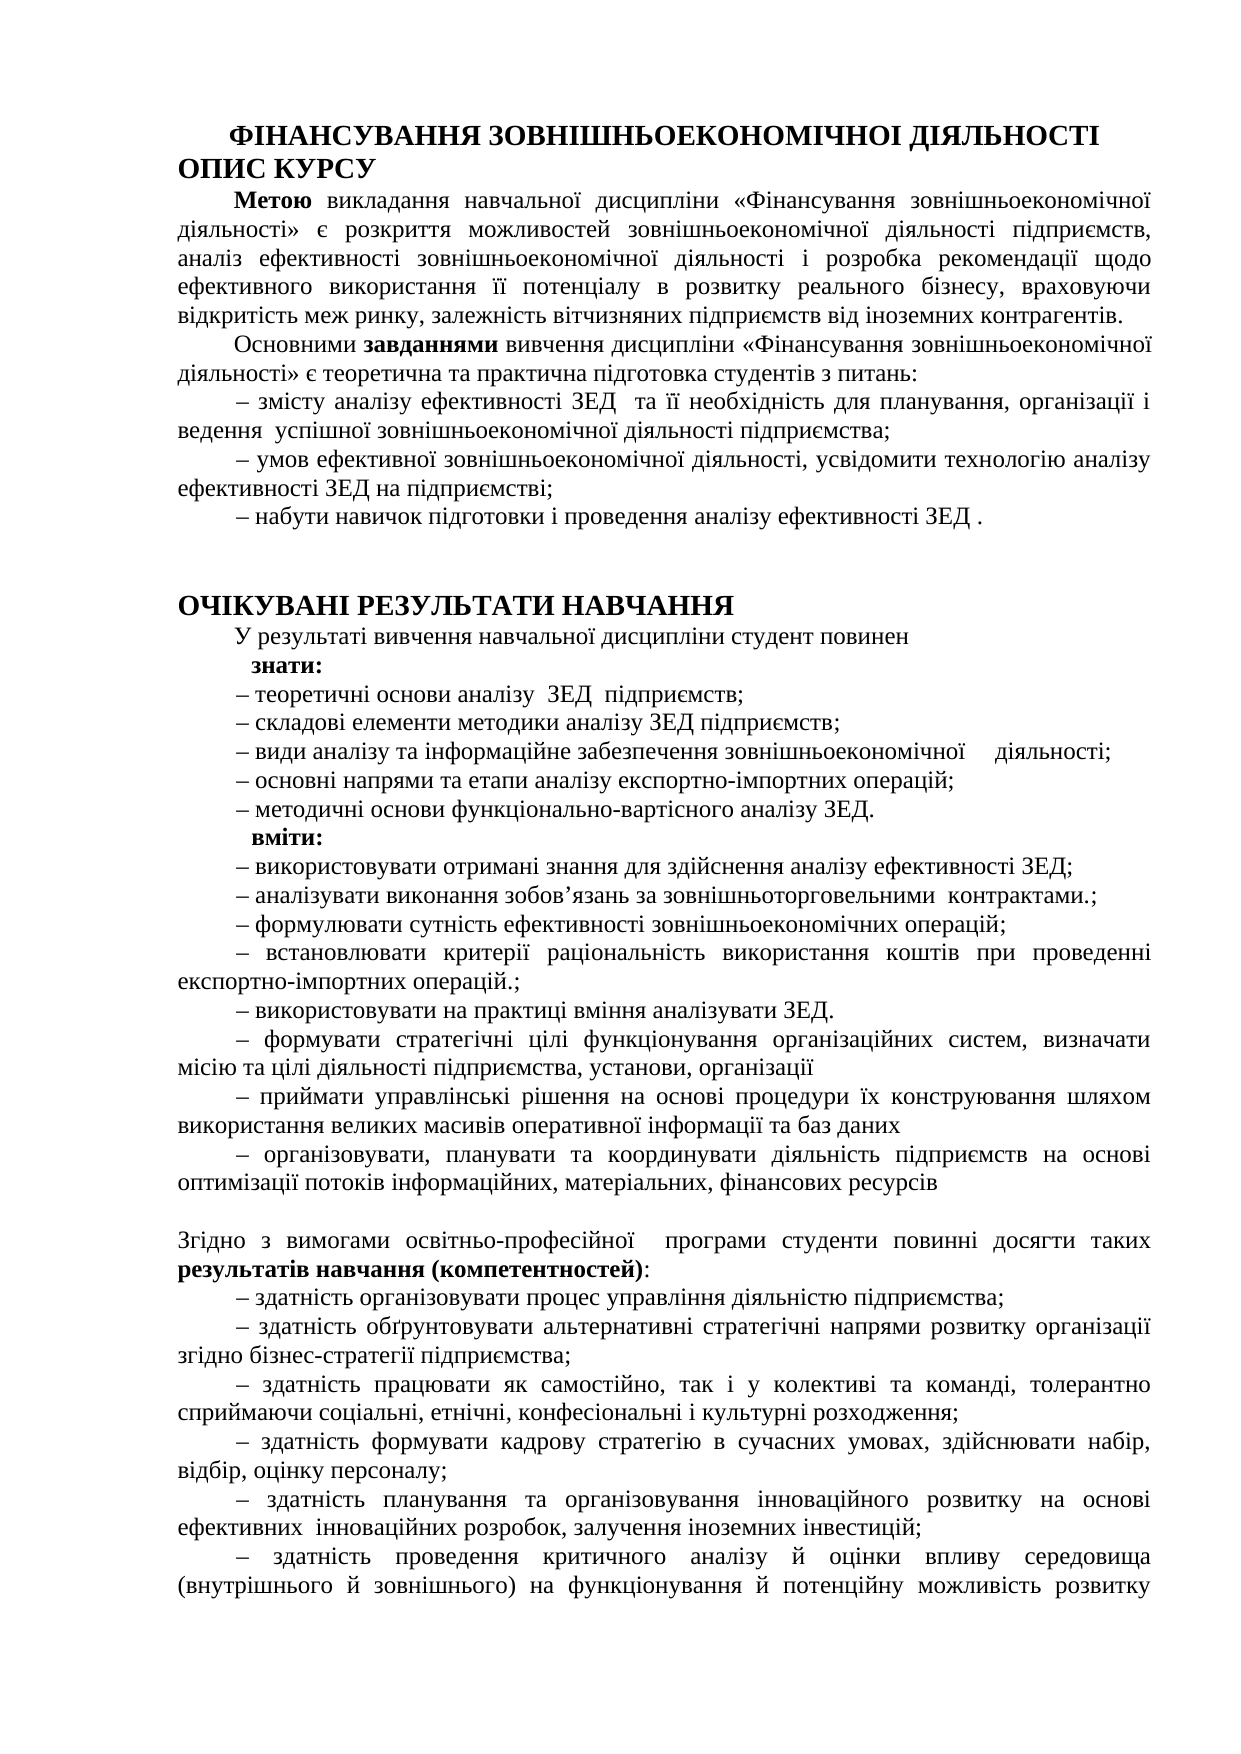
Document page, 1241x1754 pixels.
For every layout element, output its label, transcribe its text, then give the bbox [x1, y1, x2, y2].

text – формулювати сутність ефективності зовнішньоекономічних операцій; [177, 909, 1152, 937]
text – організовувати, планувати та координувати діяльність підприємств на основі оптимізації потоків інформаційних, матеріальних, фінансових ресурсів [177, 1139, 1152, 1196]
text – аналізувати виконання зобов’язань за зовнішньоторговельними контрактами.; [177, 880, 1152, 909]
text – методичні основи функціонально-вартісного аналізу ЗЕД. [177, 794, 1152, 822]
text – здатність формувати кадрову стратегію в сучасних умовах, здійснювати набір, відбір, оцінку персоналу; [177, 1426, 1152, 1484]
text – змісту аналізу ефективності ЗЕД та її необхідність для планування, організації і ведення успішної зовнішньоекономічної діяльності підприємства; [177, 386, 1152, 444]
text вміти: [177, 822, 1152, 851]
text – умов ефективної зовнішньоекономічної діяльності, усвідомити технологію аналізу ефективності ЗЕД на підприємстві; [177, 444, 1152, 501]
text ОЧІКУВАНІ РЕЗУЛЬТАТИ НАВЧАННЯ [177, 588, 1152, 621]
text – теоретичні основи аналізу ЗЕД підприємств; [177, 679, 1152, 707]
text У результаті вивчення навчальної дисципліни студент повинен [177, 621, 1152, 650]
text – приймати управлінські рішення на основі процедури їх конструювання шляхом використання великих масивів оперативної інформації та баз даних [177, 1081, 1152, 1139]
text ОПИС КУРСУ [177, 152, 1152, 185]
text – набути навичок підготовки і проведення аналізу ефективності ЗЕД . [177, 501, 1152, 530]
text Згідно з вимогами освітньо-професійної програми студенти повинні досягти таких результатів навчання (компетентностей): [177, 1225, 1152, 1282]
text – здатність працювати як самостійно, так і у колективі та команді, толерантно сприймаючи соціальні, етнічні, конфесіональні і культурні розходження; [177, 1369, 1152, 1426]
text – формувати стратегічні цілі функціонування організаційних систем, визначати місію та цілі діяльності підприємства, установи, організації [177, 1024, 1152, 1081]
text – встановлювати критерії раціональність використання коштів при проведенні експортно-імпортних операцій.; [177, 937, 1152, 995]
text ФІНАНСУВАННЯ ЗОВНІШНЬОЕКОНОМІЧНОІ ДІЯЛЬНОСТІ [177, 118, 1152, 152]
text Метою викладання навчальної дисципліни «Фінансування зовнішньоекономічної діяльності» є розкриття можливостей зовнішньоекономічної діяльності підприємств, аналіз ефективності зовнішньоекономічної діяльності і розробка рекомендації щодо ефективного використання її потенціалу в розвитку реального бізнесу, враховуючи відкритість меж ринку, залежність вітчизняних підприємств від іноземних контрагентів. [177, 185, 1152, 329]
text – використовувати отримані знання для здійснення аналізу ефективності ЗЕД; [177, 851, 1152, 880]
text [177, 1541, 1152, 1599]
text знати: [251, 650, 1152, 679]
text – здатність обґрунтовувати альтернативні стратегічні напрями розвитку організації згідно бізнес-стратегії підприємства; [177, 1311, 1152, 1369]
text – використовувати на практиці вміння аналізувати ЗЕД. [177, 995, 1152, 1024]
text – складові елементи методики аналізу ЗЕД підприємств; [177, 707, 1152, 736]
text – здатність організовувати процес управління діяльністю підприємства; [177, 1282, 1152, 1311]
text – здатність планування та організовування інноваційного розвитку на основі ефективних інноваційних розробок, залучення іноземних інвестицій; [177, 1484, 1152, 1541]
text – основні напрями та етапи аналізу експортно-імпортних операцій; [177, 765, 1152, 794]
text Основними завданнями вивчення дисципліни «Фінансування зовнішньоекономічної діяльності» є теоретична та практична підготовка студентів з питань: [177, 329, 1152, 386]
text – види аналізу та інформаційне забезпечення зовнішньоекономічної діяльності; [177, 736, 1152, 765]
